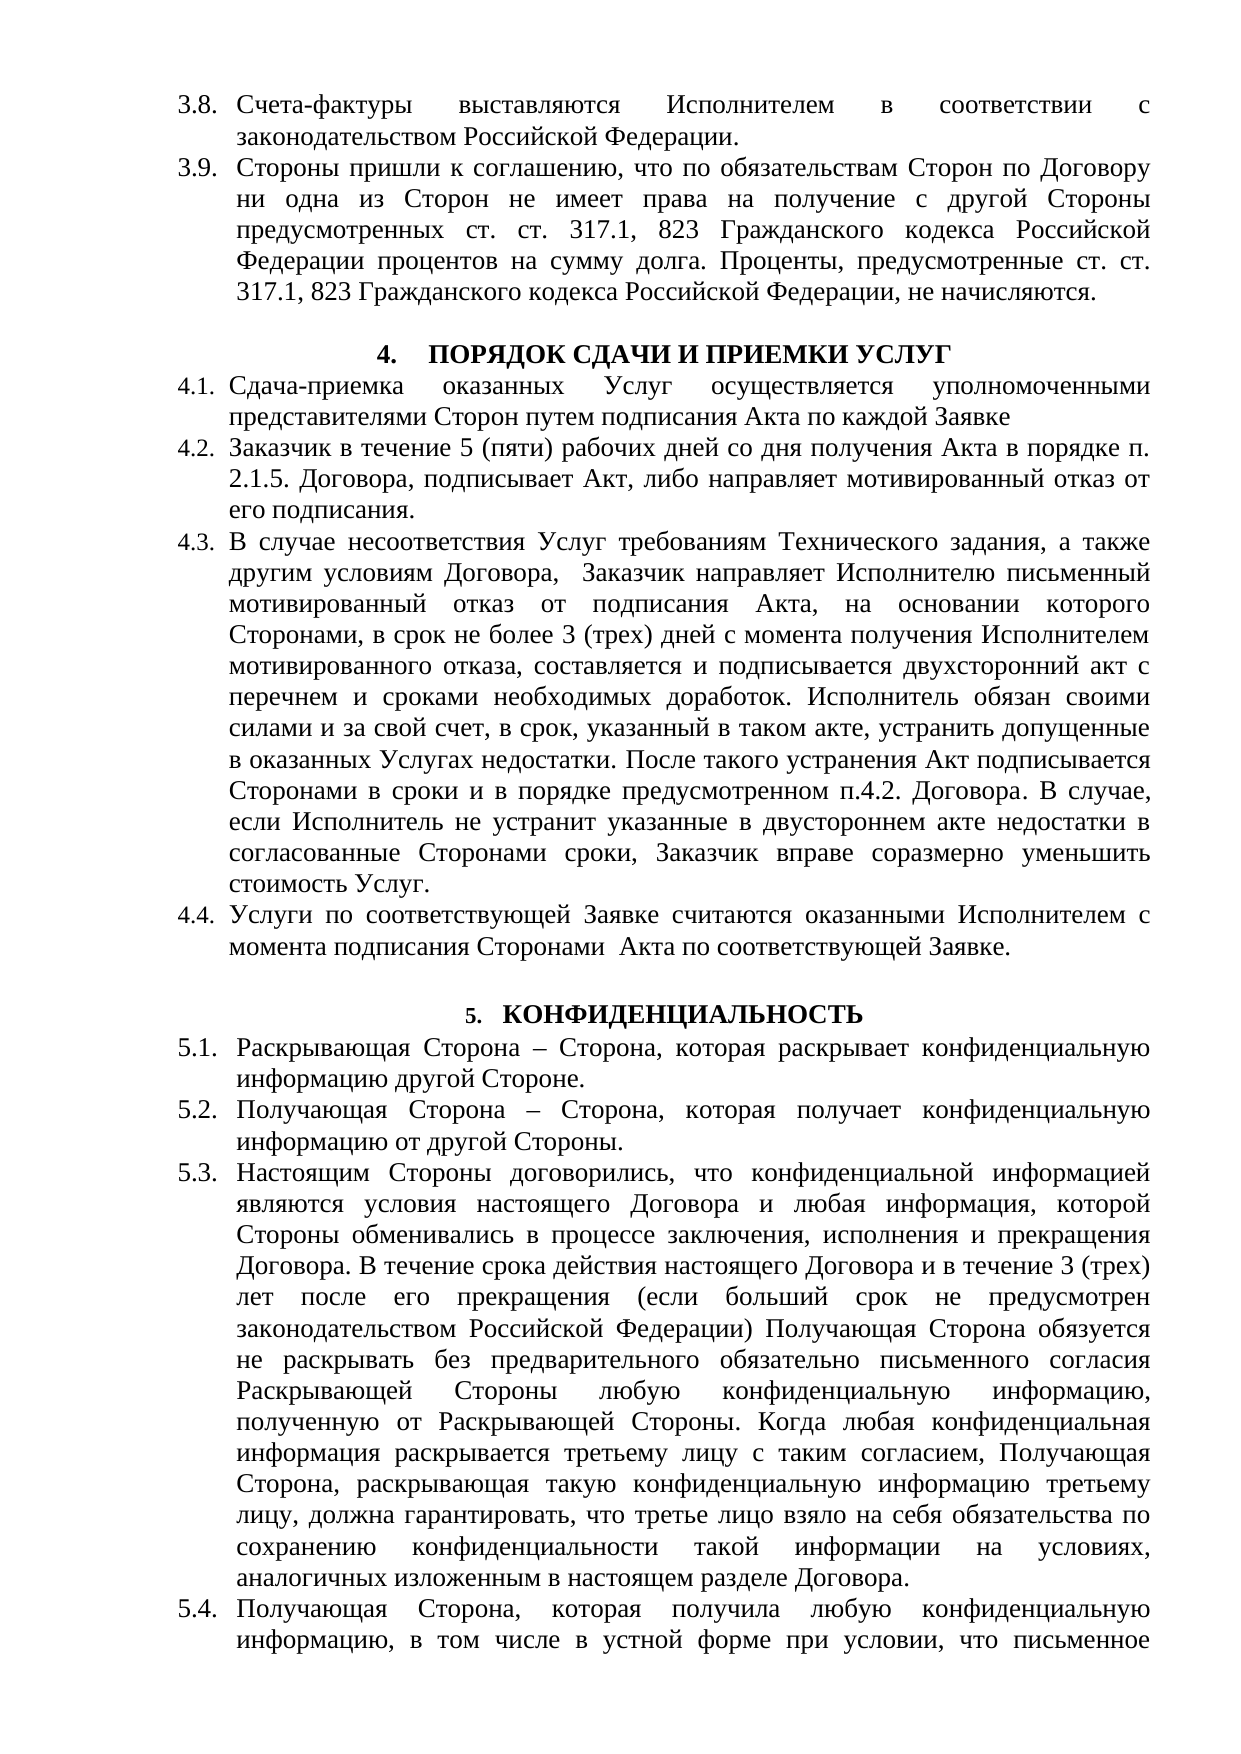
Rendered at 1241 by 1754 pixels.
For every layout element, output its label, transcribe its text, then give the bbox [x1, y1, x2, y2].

list Заказчик в течение 5 (пяти) рабочих дней со дня получения Акта в порядке п. 2.1.5. Договора, подписывает Акт, либо направляет мотивированный отказ от его подписания. [177, 431, 1152, 525]
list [177, 1592, 1152, 1654]
list В случае несоответствия Услуг требованиям Технического задания, а также другим условиям Договора, Заказчик направляет Исполнителю письменный мотивированный отказ от подписания Акта, на основании которого Сторонами, в срок не более 3 (трех) дней с момента получения Исполнителем мотивированного отказа, составляется и подписывается двухсторонний акт с перечнем и сроками необходимых доработок. Исполнитель обязан своими силами и за свой счет, в срок, указанный в таком акте, устранить допущенные в оказанных Услугах недостатки. После такого устранения Акт подписывается Сторонами в сроки и в порядке предусмотренном п.4.2. Договора. В случае, если Исполнитель не устранит указанные в двустороннем акте недостатки в согласованные Сторонами сроки, Заказчик вправе соразмерно уменьшить стоимость Услуг. [177, 525, 1152, 898]
list ПОРЯДОК СДАЧИ И ПРИЕМКИ УСЛУГ [177, 338, 1152, 369]
list Настоящим Стороны договорились, что конфиденциальной информацией являются условия настоящего Договора и любая информация, которой Стороны обменивались в процессе заключения, исполнения и прекращения Договора. В течение срока действия настоящего Договора и в течение 3 (трех) лет после его прекращения (если больший срок не предусмотрен законодательством Российской Федерации) Получающая Сторона обязуется не раскрывать без предварительного обязательно письменного согласия Раскрывающей Стороны любую конфиденциальную информацию, полученную от Раскрывающей Стороны. Когда любая конфиденциальная информация раскрывается третьему лицу с таким согласием, Получающая Сторона, раскрывающая такую конфиденциальную информацию третьему лицу, должна гарантировать, что третье лицо взяло на себя обязательства по сохранению конфиденциальности такой информации на условиях, аналогичных изложенным в настоящем разделе Договора. [177, 1156, 1152, 1592]
text 3.9. Стороны пришли к соглашению, что по обязательствам Сторон по Договору ни одна из Сторон не имеет права на получение с другой Стороны предусмотренных ст. ст. 317.1, 823 Гражданского кодекса Российской Федерации процентов на сумму долга. Проценты, предусмотренные ст. ст. 317.1, 823 Гражданского кодекса Российской Федерации, не начисляются. [177, 151, 1152, 307]
list Услуги по соответствующей Заявке считаются оказанными Исполнителем с момента подписания Сторонами Акта по соответствующей Заявке. [177, 898, 1152, 961]
list Сдача-приемка оказанных Услуг осуществляется уполномоченными представителями Сторон путем подписания Акта по каждой Заявке [177, 369, 1152, 431]
text 3.8. Счета-фактуры выставляются Исполнителем в соответствии с законодательством Российской Федерации. [177, 89, 1152, 151]
list КОНФИДЕНЦИАЛЬНОСТЬ [177, 998, 1152, 1029]
list Получающая Сторона – Сторона, которая получает конфиденциальную информацию от другой Стороны. [177, 1094, 1152, 1156]
list Раскрывающая Сторона – Сторона, которая раскрывает конфиденциальную информацию другой Стороне. [177, 1031, 1152, 1094]
